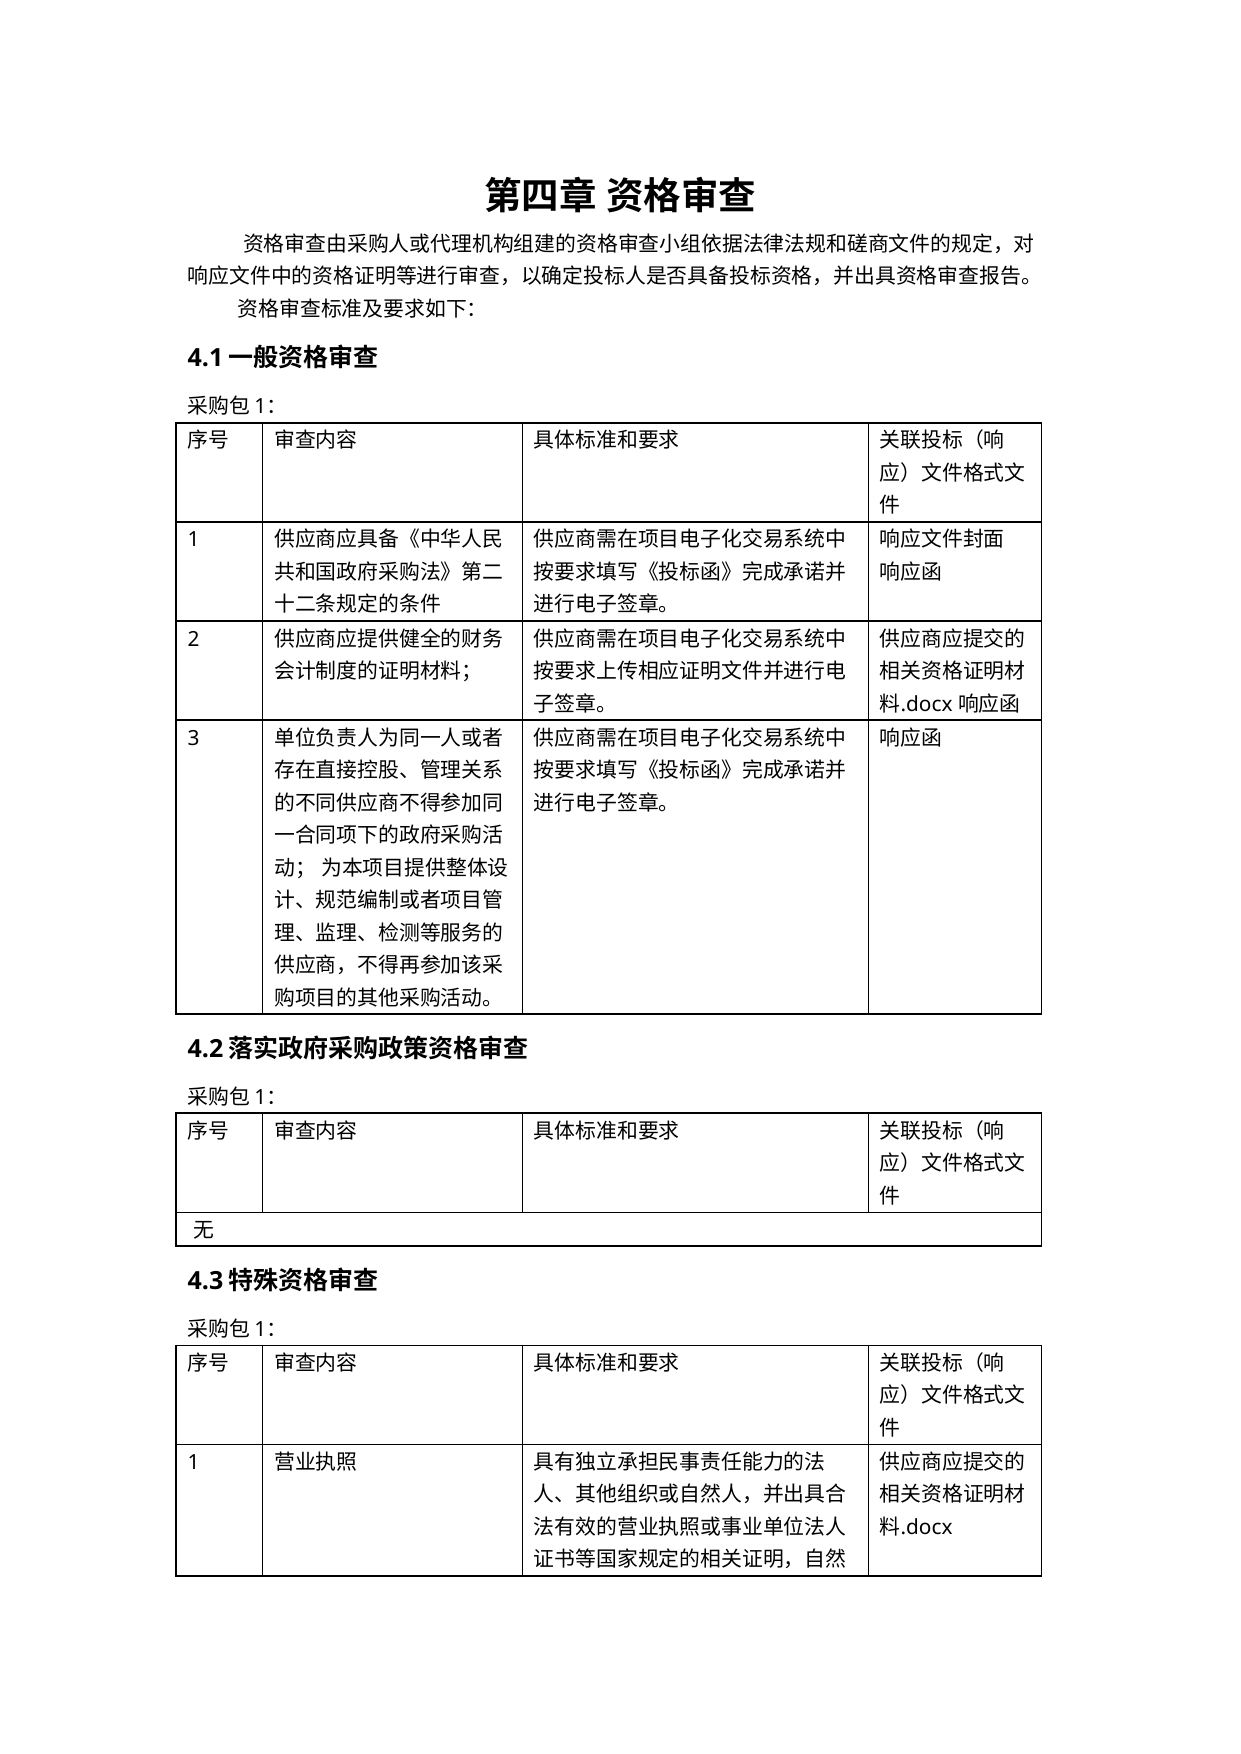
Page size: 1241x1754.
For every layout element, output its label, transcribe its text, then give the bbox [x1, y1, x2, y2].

table_cell 供应商需在项目电子化交易系统中按要求上传相应证明文件并进行电子签章。 [523, 622, 868, 719]
table_cell 响应文件封面 响应函 [869, 523, 1041, 620]
text 采购包1： [187, 1080, 1053, 1112]
table_header 关联投标（响应）文件格式文件 [869, 1114, 1041, 1211]
table_header 关联投标（响应）文件格式文件 [869, 1346, 1041, 1443]
table_cell 供应商应具备《中华人民共和国政府采购法》第二十二条规定的条件 [263, 523, 522, 620]
table_header 序号 [177, 1346, 262, 1443]
table_cell 无 [177, 1213, 1041, 1245]
text 第四章 资格审查 [187, 162, 1053, 227]
table_header 序号 [177, 1114, 262, 1211]
text 4.1一般资格审查 [187, 324, 1053, 389]
table_cell 供应商应提供健全的财务会计制度的证明材料； [263, 622, 522, 719]
table_cell 1 [177, 1445, 262, 1575]
text 资格审查标准及要求如下： [187, 292, 1053, 324]
text 4.3特殊资格审查 [187, 1247, 1053, 1312]
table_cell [523, 1445, 868, 1575]
table_header 审查内容 [263, 1346, 522, 1443]
table_header 审查内容 [263, 1114, 522, 1211]
table_header 审查内容 [263, 424, 522, 521]
table_cell 响应函 [869, 721, 1041, 1013]
table_header 关联投标（响应）文件格式文件 [869, 424, 1041, 521]
table_cell 营业执照 [263, 1445, 522, 1575]
table_cell 2 [177, 622, 262, 719]
table_header 具体标准和要求 [523, 1114, 868, 1211]
text 4.2落实政府采购政策资格审查 [187, 1015, 1053, 1080]
table_cell 1 [177, 523, 262, 620]
table_cell 供应商应提交的相关资格证明材料.docx 响应函 [869, 622, 1041, 719]
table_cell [869, 1445, 1041, 1575]
text 资格审查由采购人或代理机构组建的资格审查小组依据法律法规和磋商文件的规定，对响应文件中的资格证明等进行审查，以确定投标人是否具备投标资格，并出具资格审查报告。 [187, 227, 1053, 292]
table_cell 供应商需在项目电子化交易系统中按要求填写《投标函》完成承诺并进行电子签章。 [523, 523, 868, 620]
table_cell 3 [177, 721, 262, 1013]
table_cell 单位负责人为同一人或者存在直接控股、管理关系的不同供应商不得参加同一合同项下的政府采购活动； 为本项目提供整体设计、规范编制或者项目管理、监理、检测等服务的供应商，不得再参加该采购项目的其他采购活动。 [263, 721, 522, 1013]
table_header 具体标准和要求 [523, 1346, 868, 1443]
table_cell 供应商需在项目电子化交易系统中按要求填写《投标函》完成承诺并进行电子签章。 [523, 721, 868, 1013]
text 采购包1： [187, 1312, 1053, 1344]
table_header 具体标准和要求 [523, 424, 868, 521]
text 采购包1： [187, 389, 1053, 422]
table_header 序号 [177, 424, 262, 521]
